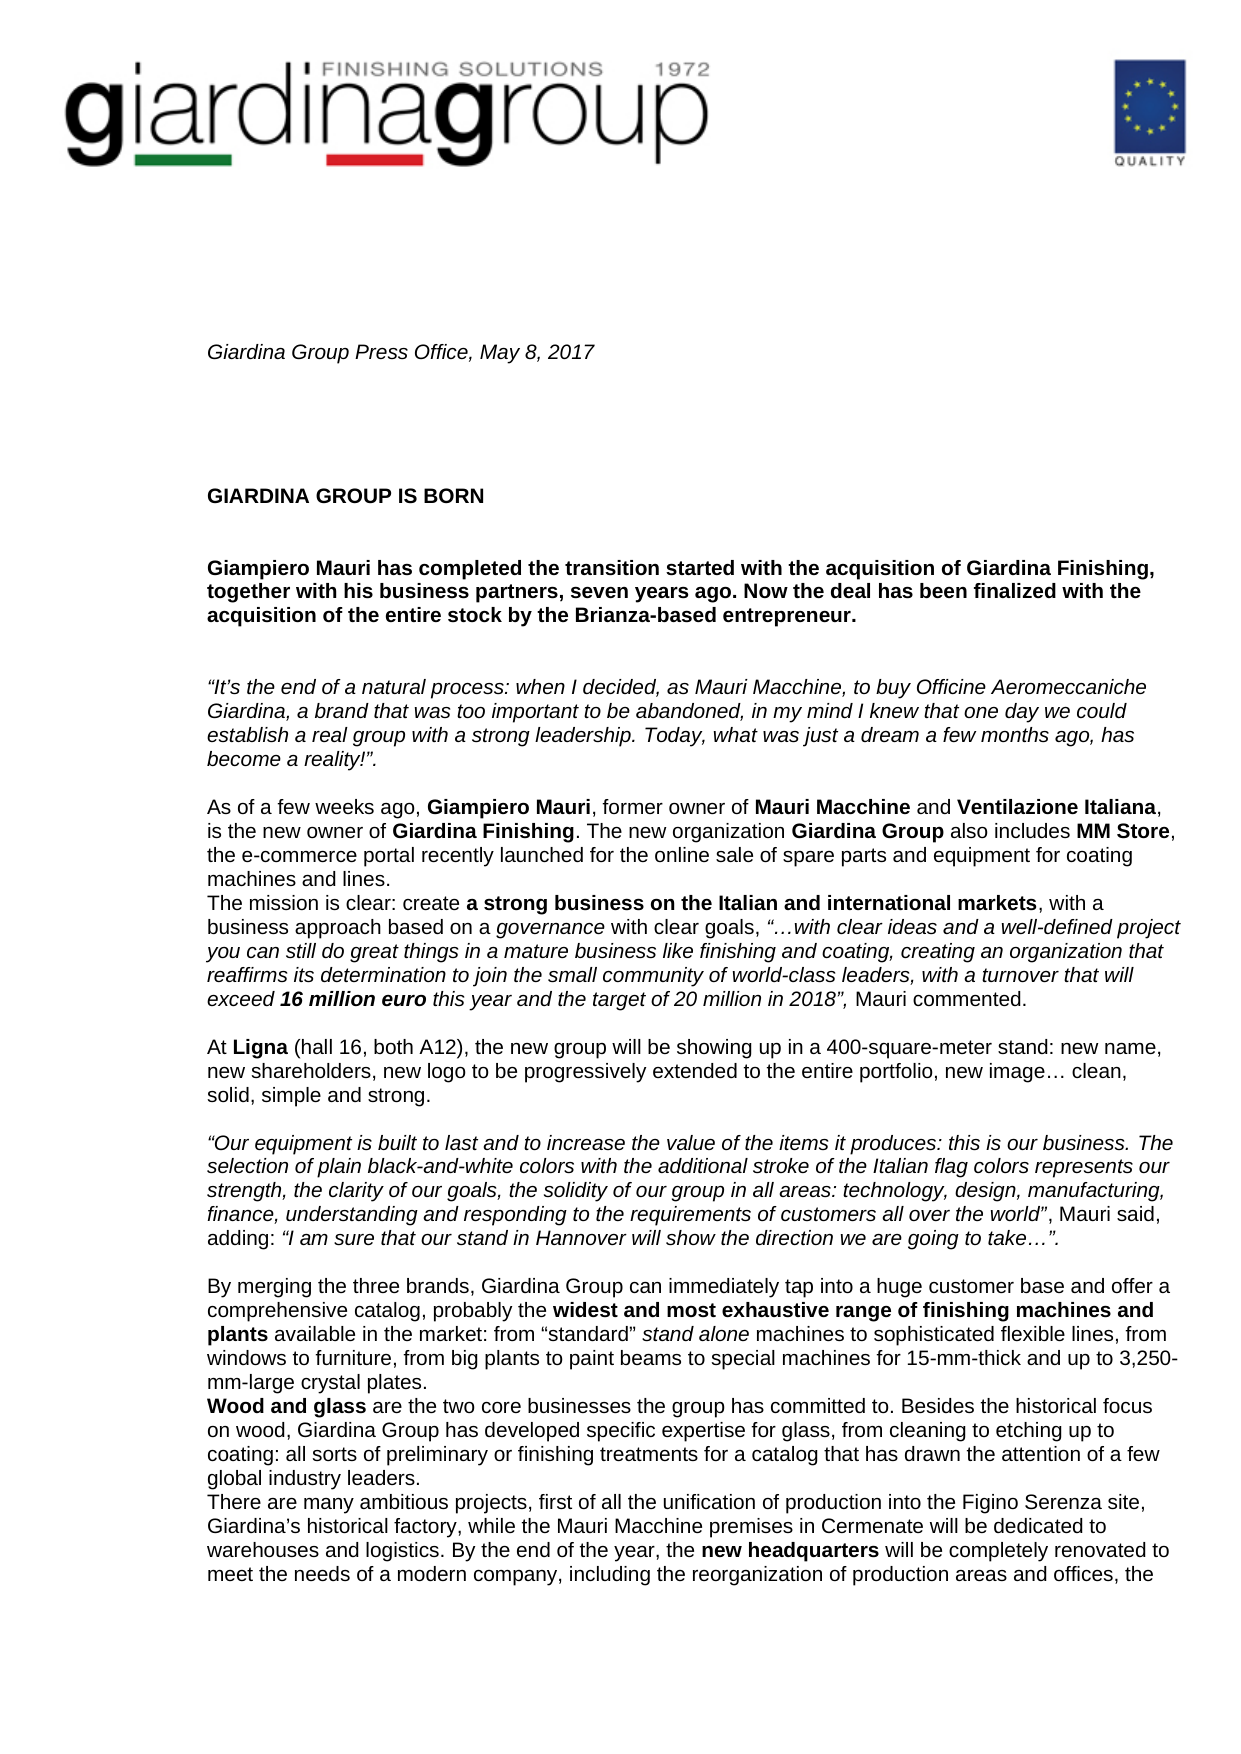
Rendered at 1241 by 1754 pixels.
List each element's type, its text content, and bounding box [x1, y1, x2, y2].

text Giampiero Mauri has completed the transition started with the acquisition of Giardina Finishing, together with his business partners, seven years ago. Now the deal has been finalized with the acquisition of the entire stock by the Brianza-based entrepreneur. [207, 555, 1182, 627]
text Giardina Group Press Office, May 8, 2017 [207, 340, 1182, 364]
text As of a few weeks ago, Giampiero Mauri, former owner of Mauri Macchine and Ventilazione Italiana, is the new owner of Giardina Finishing. The new organization Giardina Group also includes MM Store, the e-commerce portal recently launched for the online sale of spare parts and equipment for coating machines and lines. [207, 795, 1182, 891]
picture [0, 2, 1241, 170]
text Wood and glass are the two core businesses the group has committed to. Besides the historical focus on wood, Giardina Group has developed specific expertise for glass, from cleaning to etching up to coating: all sorts of preliminary or finishing treatments for a catalog that has drawn the attention of a few global industry leaders. [207, 1394, 1182, 1490]
text By merging the three brands, Giardina Group can immediately tap into a huge customer base and offer a comprehensive catalog, probably the widest and most exhaustive range of finishing machines and plants available in the market: from “standard” stand alone machines to sophisticated flexible lines, from windows to furniture, from big plants to paint beams to special machines for 15-mm-thick and up to 3,250-mm-large crystal plates. [207, 1274, 1182, 1394]
text “It’s the end of a natural process: when I decided, as Mauri Macchine, to buy Officine Aeromeccaniche Giardina, a brand that was too important to be abandoned, in my mind I knew that one day we could establish a real group with a strong leadership. Today, what was just a dream a few months ago, has become a reality!”. [207, 675, 1182, 771]
text GIARDINA GROUP IS BORN [207, 483, 1182, 507]
text “Our equipment is built to last and to increase the value of the items it produces: this is our business. The selection of plain black-and-white colors with the additional stroke of the Italian flag colors represents our strength, the clarity of our goals, the solidity of our group in all areas: technology, design, manufacturing, finance, understanding and responding to the requirements of customers all over the world”, Mauri said, adding: “I am sure that our stand in Hannover will show the direction we are going to take…”. [207, 1130, 1182, 1250]
text The mission is clear: create a strong business on the Italian and international markets, with a business approach based on a governance with clear goals, “…with clear ideas and a well-defined project you can still do great things in a mature business like finishing and coating, creating an organization that reaffirms its determination to join the small community of world-class leaders, with a turnover that will exceed 16 million euro this year and the target of 20 million in 2018”, Mauri commented. [207, 891, 1182, 1011]
text At Ligna (hall 16, both A12), the new group will be showing up in a 400-square-meter stand: new name, new shareholders, new logo to be progressively extended to the entire portfolio, new image… clean, solid, simple and strong. [207, 1034, 1182, 1106]
